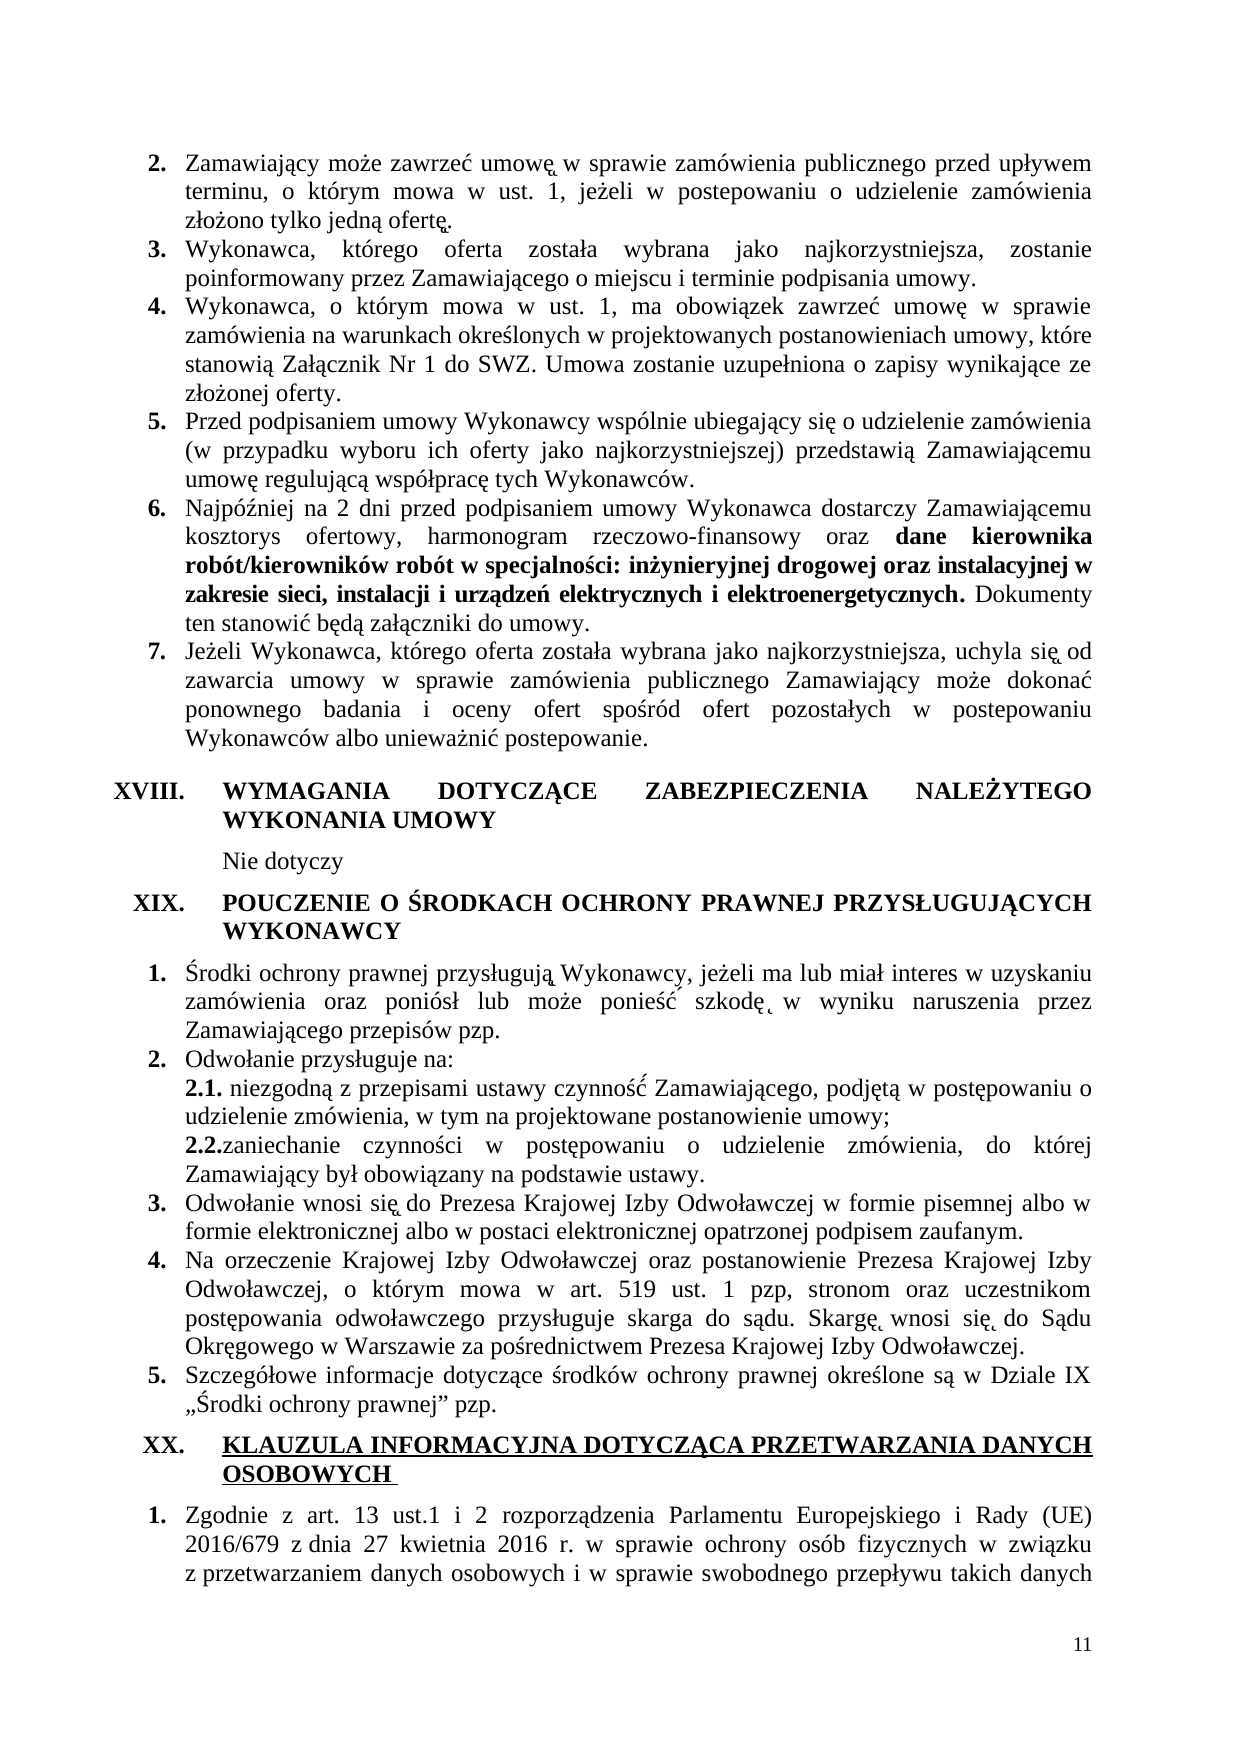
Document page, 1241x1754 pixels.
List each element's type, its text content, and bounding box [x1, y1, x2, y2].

list Jeżeli Wykonawca, którego oferta została wybrana jako najkorzystniejsza, uchyla się̨ od zawarcia umowy w sprawie zamówienia publicznego Zamawiający może dokonać ponownego badania i oceny ofert spośród ofert pozostałych w postepowaniu Wykonawców albo unieważnić postepowanie. [148, 636, 1093, 751]
list Najpóźniej na 2 dni przed podpisaniem umowy Wykonawca dostarczy Zamawiającemu kosztorys ofertowy, harmonogram rzeczowo-finansowy oraz dane kierownika robót/kierowników robót w specjalności: inżynieryjnej drogowej oraz instalacyjnej w zakresie sieci, instalacji i urządzeń elektrycznych i elektroenergetycznych. Dokumenty ten stanowić będą załączniki do umowy. [148, 493, 1093, 636]
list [148, 1500, 1093, 1586]
list Środki ochrony prawnej przysługują̨ Wykonawcy, jeżeli ma lub miał interes w uzyskaniu zamówienia oraz poniósł lub może ponieść́ szkodę̨ w wyniku naruszenia przez Zamawiającego przepisów pzp. [148, 958, 1093, 1044]
list Odwołanie wnosi się̨ do Prezesa Krajowej Izby Odwoławczej w formie pisemnej albo w formie elektronicznej albo w postaci elektronicznej opatrzonej podpisem zaufanym. [148, 1188, 1093, 1245]
list Szczegółowe informacje dotyczące środków ochrony prawnej określone są w Dziale IX „Środki ochrony prawnej” pzp. [148, 1360, 1093, 1418]
list Odwołanie przysługuje na: [148, 1044, 1093, 1073]
list Wykonawca, którego oferta została wybrana jako najkorzystniejsza, zostanie poinformowany przez Zamawiającego o miejscu i terminie podpisania umowy. [148, 234, 1093, 291]
list 2.2.zaniechanie czynności w postępowaniu o udzielenie zmówienia, do której Zamawiający był obowiązany na podstawie ustawy. [185, 1130, 1093, 1188]
list WYMAGANIA DOTYCZĄCE ZABEZPIECZENIA NALEŻYTEGO WYKONANIA UMOWY [185, 776, 1093, 834]
list Wykonawca, o którym mowa w ust. 1, ma obowiązek zawrzeć umowę w sprawie zamówienia na warunkach określonych w projektowanych postanowieniach umowy, które stanowią Załącznik Nr 1 do SWZ. Umowa zostanie uzupełniona o zapisy wynikające ze złożonej oferty. [148, 291, 1093, 406]
list 2.1. niezgodną z przepisami ustawy czynność́ Zamawiającego, podjętą w postępowaniu o udzielenie zmówienia, w tym na projektowane postanowienie umowy; [185, 1073, 1093, 1130]
list POUCZENIE O ŚRODKACH OCHRONY PRAWNEJ PRZYSŁUGUJĄCYCH WYKONAWCY [185, 888, 1093, 945]
list KLAUZULA INFORMACYJNA DOTYCZĄCA PRZETWARZANIA DANYCH OSOBOWYCH [185, 1430, 1093, 1488]
list Przed podpisaniem umowy Wykonawcy wspólnie ubiegający się o udzielenie zamówienia (w przypadku wyboru ich oferty jako najkorzystniejszej) przedstawią Zamawiającemu umowę regulującą współpracę tych Wykonawców. [148, 406, 1093, 493]
list Zamawiający może zawrzeć umowę̨ w sprawie zamówienia publicznego przed upływem terminu, o którym mowa w ust. 1, jeżeli w postepowaniu o udzielenie zamówienia złożono tylko jedną ofertę̨. [148, 148, 1093, 234]
list Nie dotyczy [222, 846, 1093, 875]
list Na orzeczenie Krajowej Izby Odwoławczej oraz postanowienie Prezesa Krajowej Izby Odwoławczej, o którym mowa w art. 519 ust. 1 pzp, stronom oraz uczestnikom postępowania odwoławczego przysługuje skarga do sądu. Skargę̨ wnosi się̨ do Sądu Okręgowego w Warszawie za pośrednictwem Prezesa Krajowej Izby Odwoławczej. [148, 1245, 1093, 1360]
